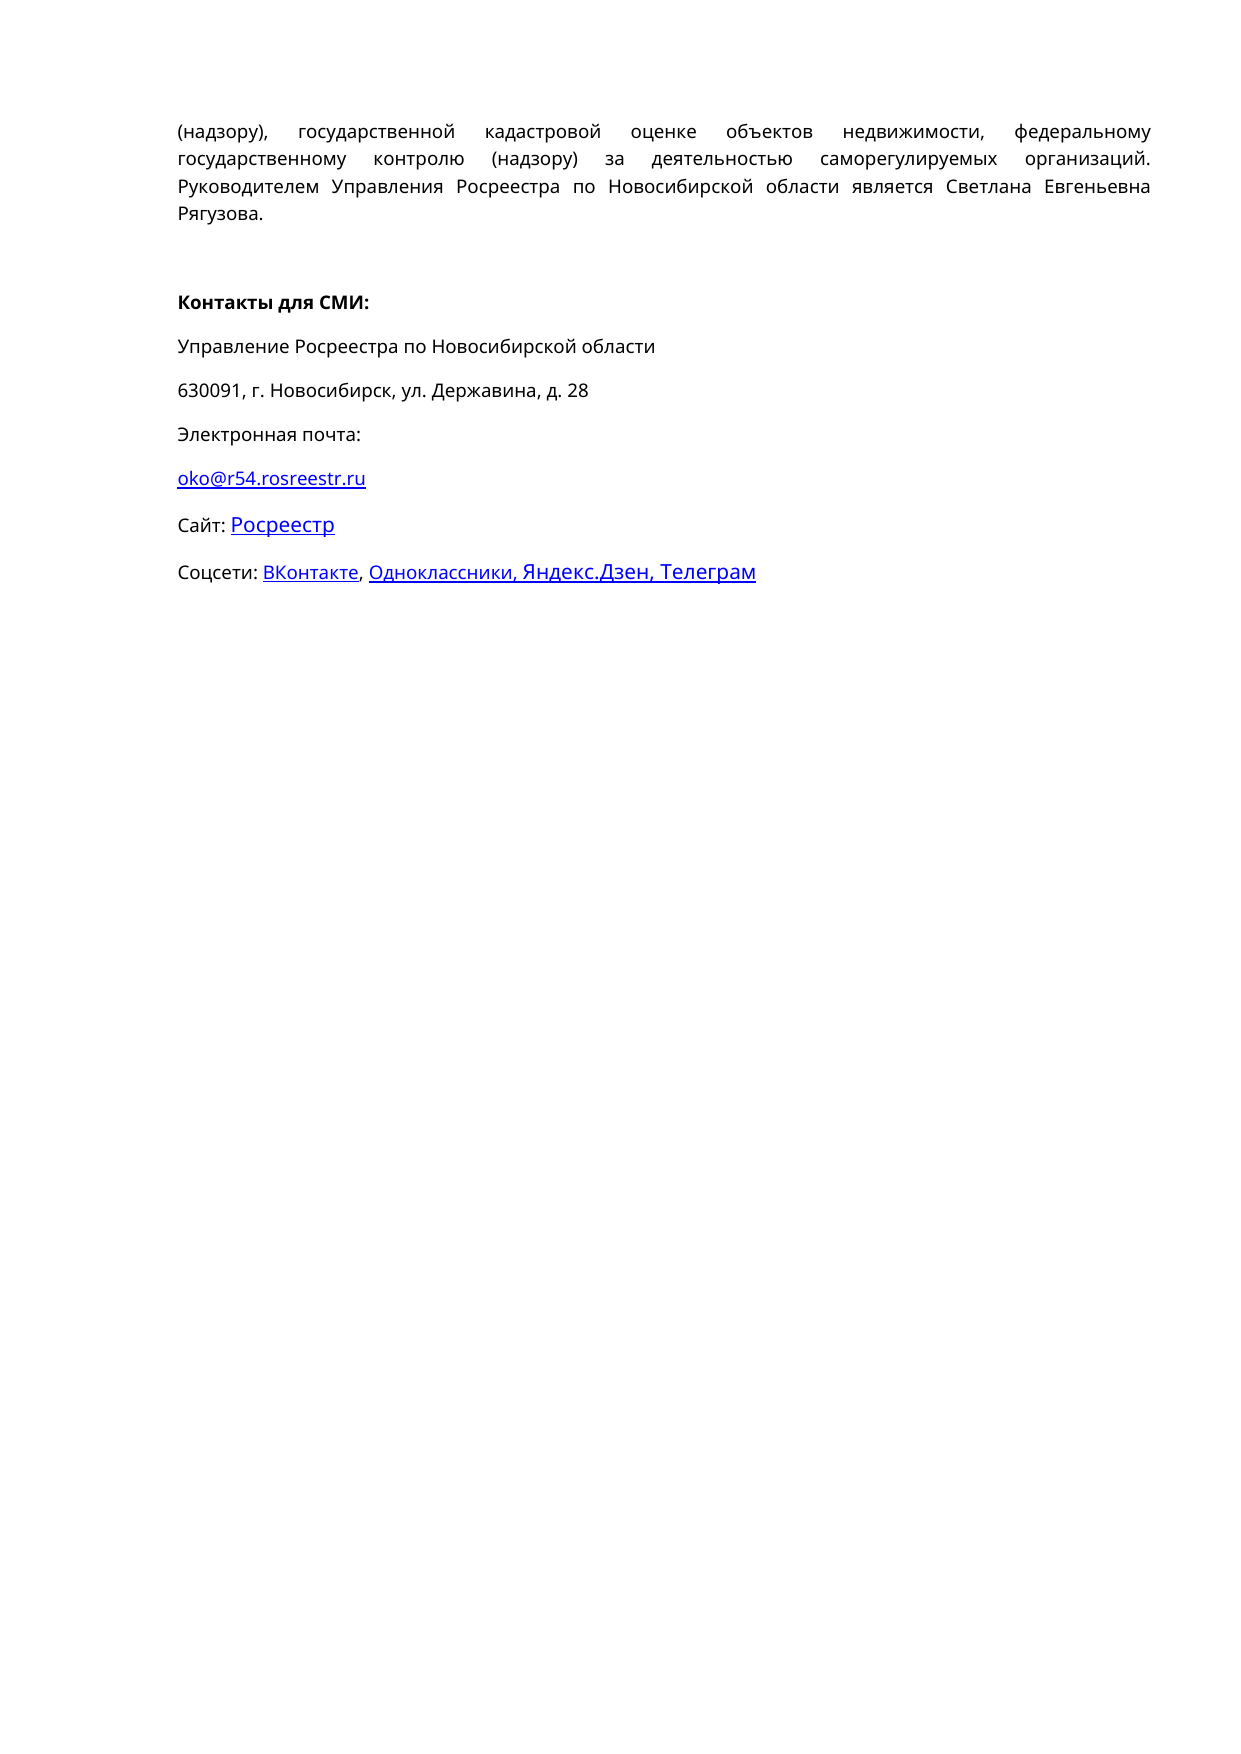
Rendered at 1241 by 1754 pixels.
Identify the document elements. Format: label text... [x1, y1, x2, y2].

text 630091, г. Новосибирск, ул. Державина, д. 28 [177, 377, 1152, 403]
text oko@r54.rosreestr.ru [177, 466, 1152, 491]
text Управление Росреестра по Новосибирской области [177, 333, 1152, 359]
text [177, 118, 1152, 226]
text Сайт: Росреестр [177, 510, 1152, 538]
text Контакты для СМИ: [177, 289, 1152, 314]
text Соцсети: ВКонтакте, Одноклассники, Яндекс.Дзен, Телеграм [177, 557, 1152, 586]
text Электронная почта: [177, 421, 1152, 447]
